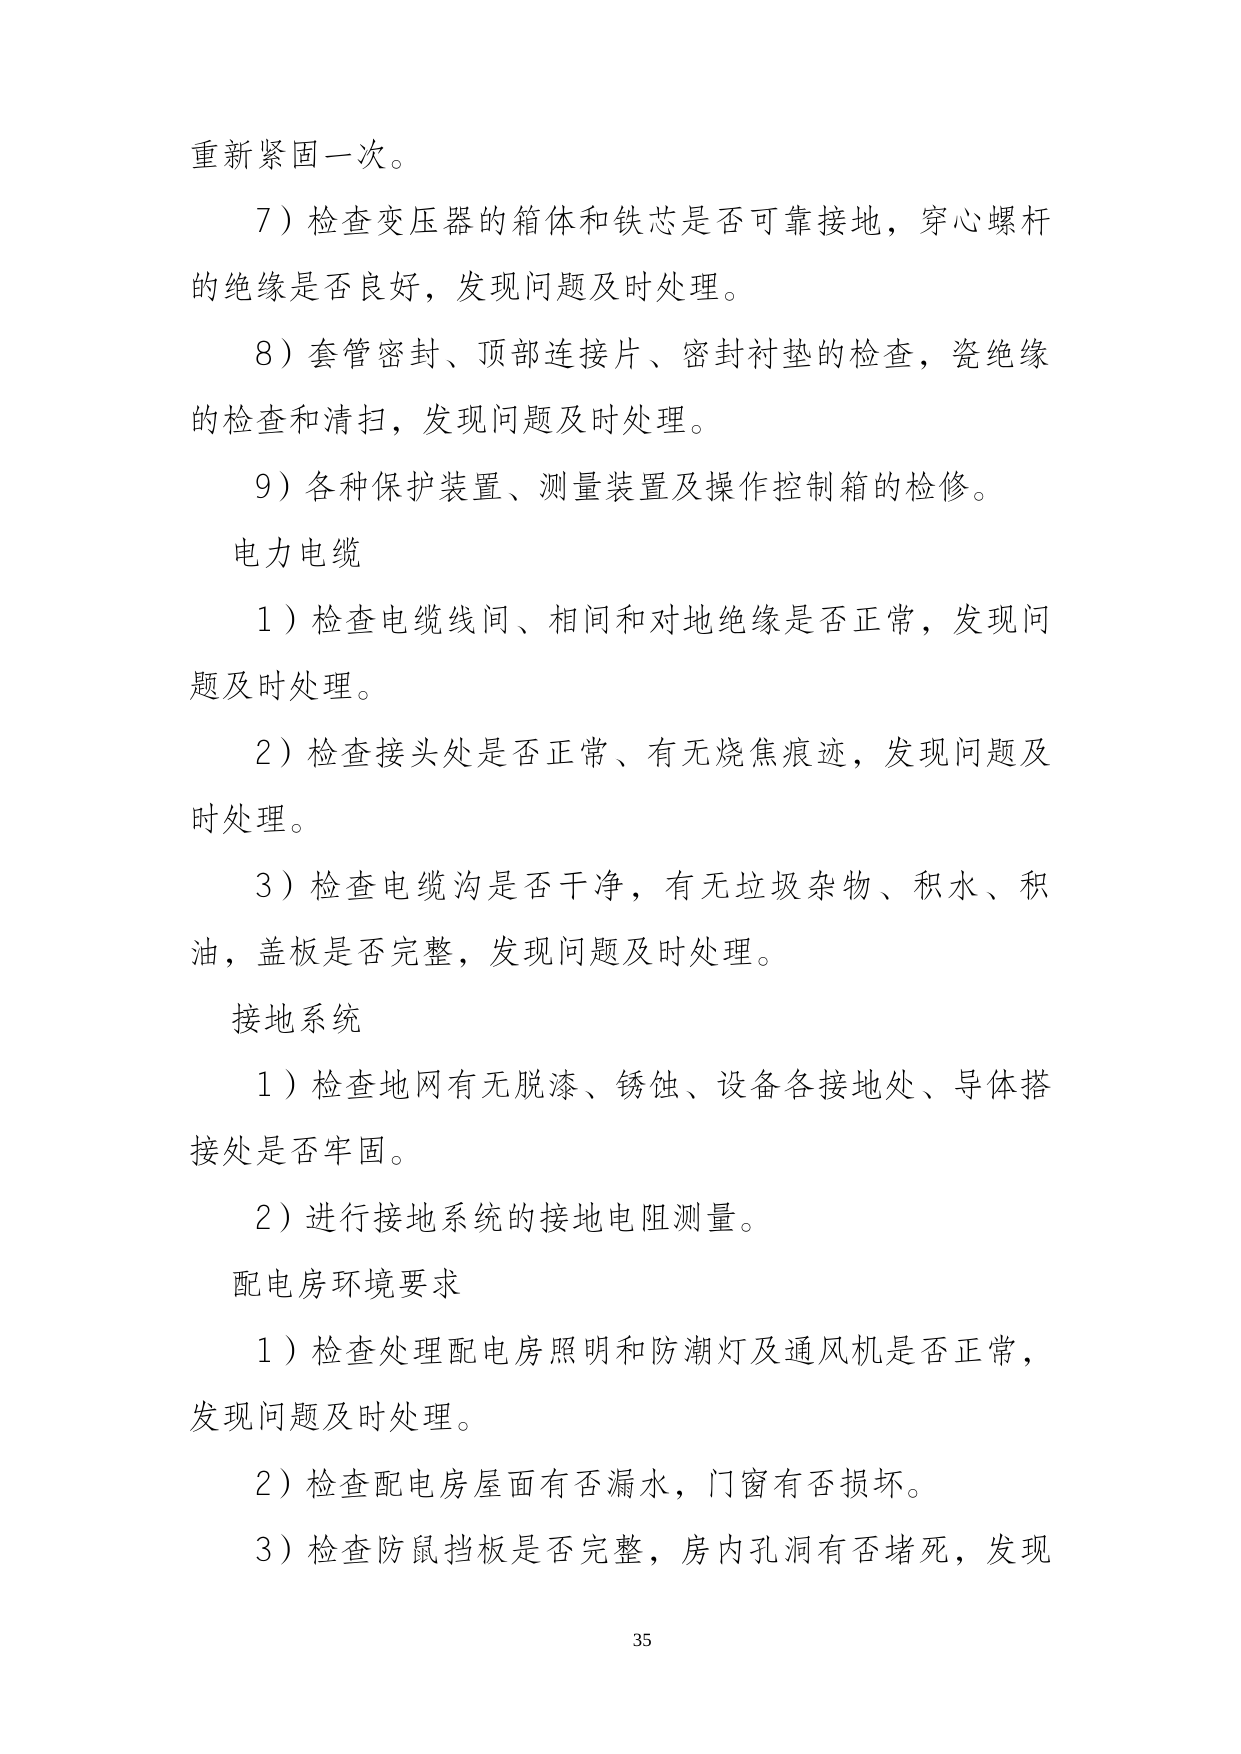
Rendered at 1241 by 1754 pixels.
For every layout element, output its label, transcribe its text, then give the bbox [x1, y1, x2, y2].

list 接地系统 [188, 986, 1052, 1052]
list 2）进行接地系统的接地电阻测量。 [188, 1185, 1052, 1252]
list 2）检查配电房屋面有否漏水，门窗有否损坏。 [188, 1451, 1052, 1518]
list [188, 1518, 1052, 1584]
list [188, 122, 1052, 188]
list 1）检查电缆线间、相间和对地绝缘是否正常，发现问题及时处理。 [188, 587, 1052, 720]
list 7）检查变压器的箱体和铁芯是否可靠接地，穿心螺杆的绝缘是否良好，发现问题及时处理。 [188, 188, 1052, 321]
list 配电房环境要求 [188, 1252, 1052, 1318]
list 3）检查电缆沟是否干净，有无垃圾杂物、积水、积油，盖板是否完整，发现问题及时处理。 [188, 853, 1052, 986]
list 1）检查处理配电房照明和防潮灯及通风机是否正常，发现问题及时处理。 [188, 1318, 1052, 1451]
list 9）各种保护装置、测量装置及操作控制箱的检修。 [188, 454, 1052, 521]
list 8）套管密封、顶部连接片、密封衬垫的检查，瓷绝缘的检查和清扫，发现问题及时处理。 [188, 321, 1052, 454]
list 1）检查地网有无脱漆、锈蚀、设备各接地处、导体搭接处是否牢固。 [188, 1052, 1052, 1185]
list 电力电缆 [188, 521, 1052, 587]
list 2）检查接头处是否正常、有无烧焦痕迹，发现问题及时处理。 [188, 720, 1052, 853]
